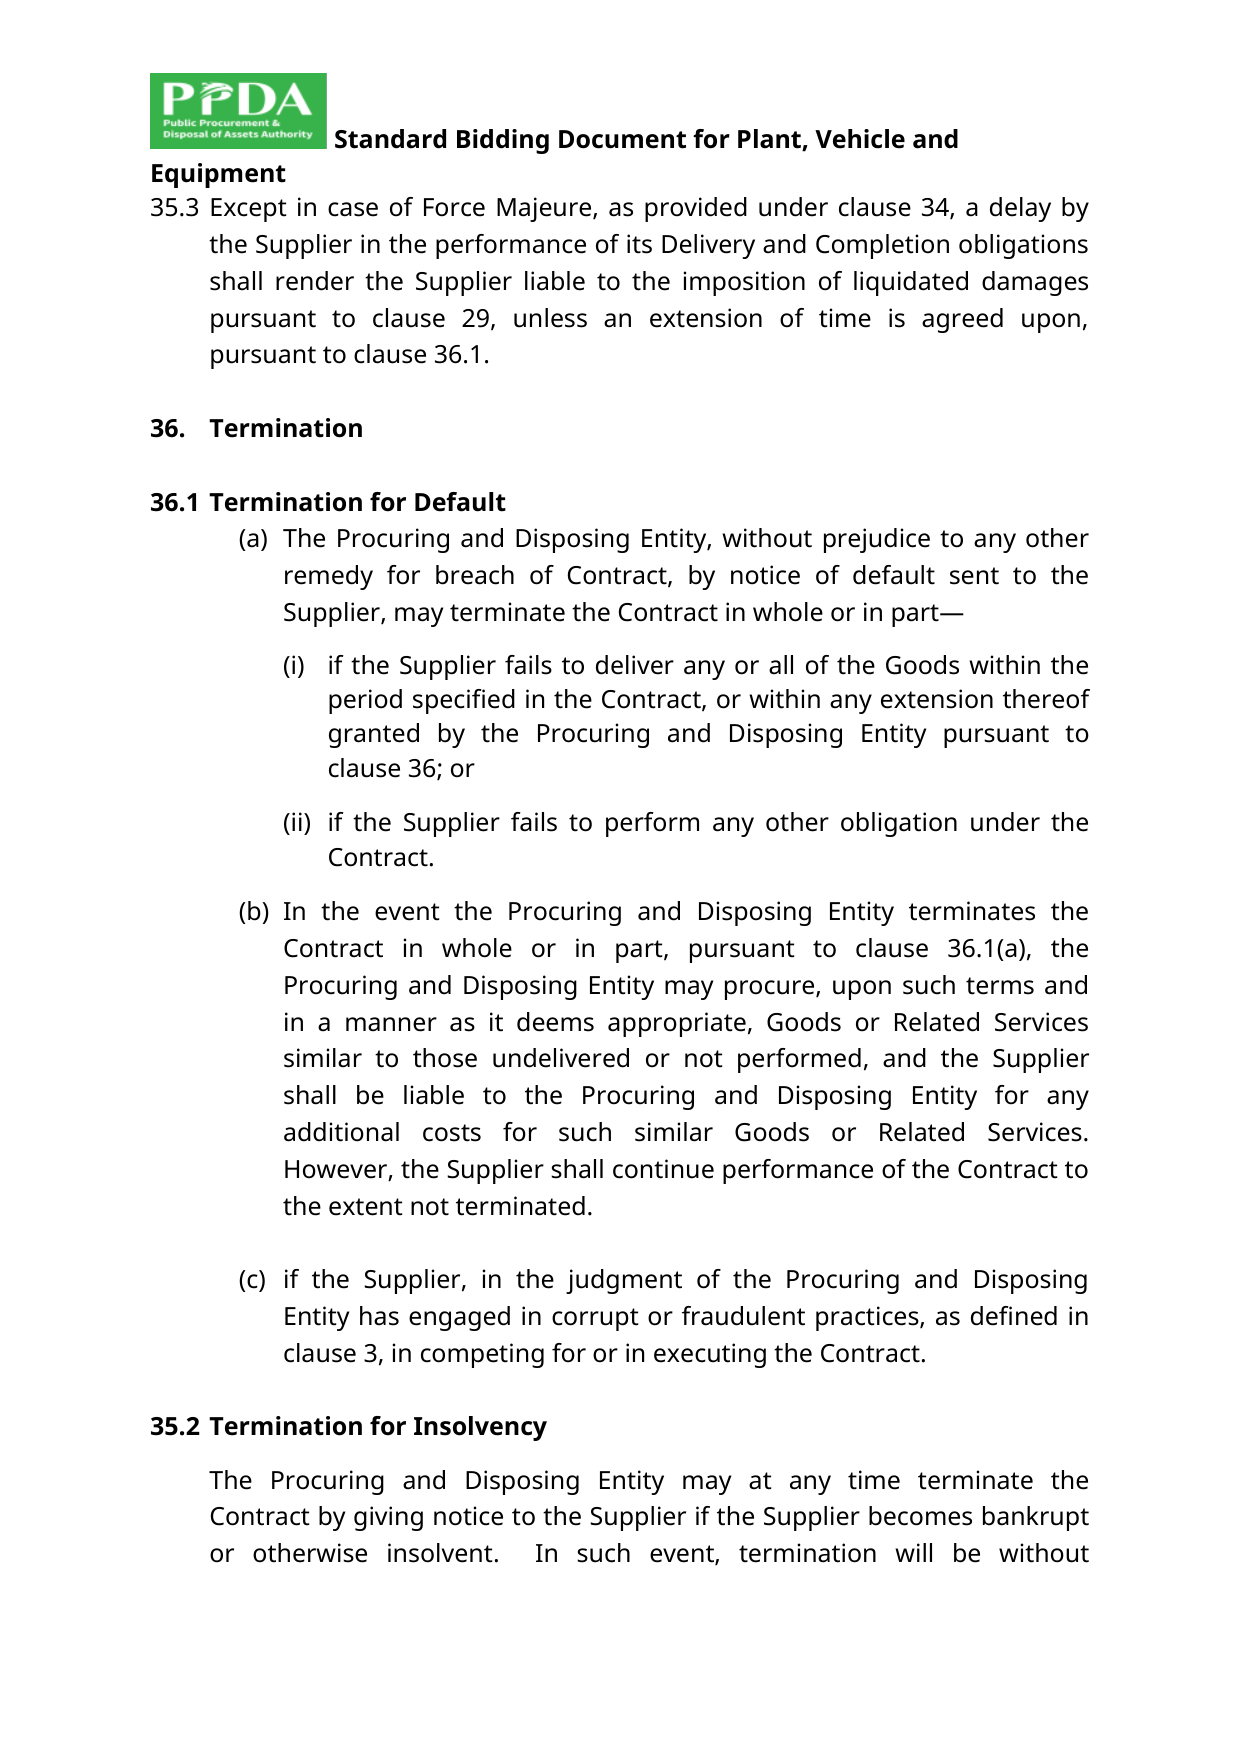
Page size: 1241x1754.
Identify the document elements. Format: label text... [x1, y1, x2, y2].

list The Procuring and Disposing Entity, without prejudice to any other remedy for breach of Contract, by notice of default sent to the Supplier, may terminate the Contract in whole or in part— [239, 521, 1090, 629]
list In the event the Procuring and Disposing Entity terminates the Contract in whole or in part, pursuant to clause 36.1(a), the Procuring and Disposing Entity may procure, upon such terms and in a manner as it deems appropriate, Goods or Related Services similar to those undelivered or not performed, and the Supplier shall be liable to the Procuring and Disposing Entity for any additional costs for such similar Goods or Related Services. However, the Supplier shall continue performance of the Contract to the extent not terminated. [239, 894, 1090, 1222]
list Except in case of Force Majeure, as provided under clause 34, a delay by the Supplier in the performance of its Delivery and Completion obligations shall render the Supplier liable to the imposition of liquidated damages pursuant to clause 29, unless an extension of time is agreed upon, pursuant to clause 36.1. [150, 190, 1090, 371]
picture [150, 73, 328, 149]
list Termination for Default [150, 484, 1090, 518]
list if the Supplier, in the judgment of the Procuring and Disposing Entity has engaged in corrupt or fraudulent practices, as defined in clause 3, in competing for or in executing the Contract. [239, 1262, 1090, 1369]
list Termination [150, 411, 1090, 445]
subtitle if the Supplier fails to perform any other obligation under the Contract. [283, 805, 1090, 873]
list Termination for Insolvency [150, 1409, 1090, 1443]
subtitle if the Supplier fails to deliver any or all of the Goods within the period specified in the Contract, or within any extension thereof granted by the Procuring and Disposing Entity pursuant to clause 36; or [283, 648, 1090, 784]
